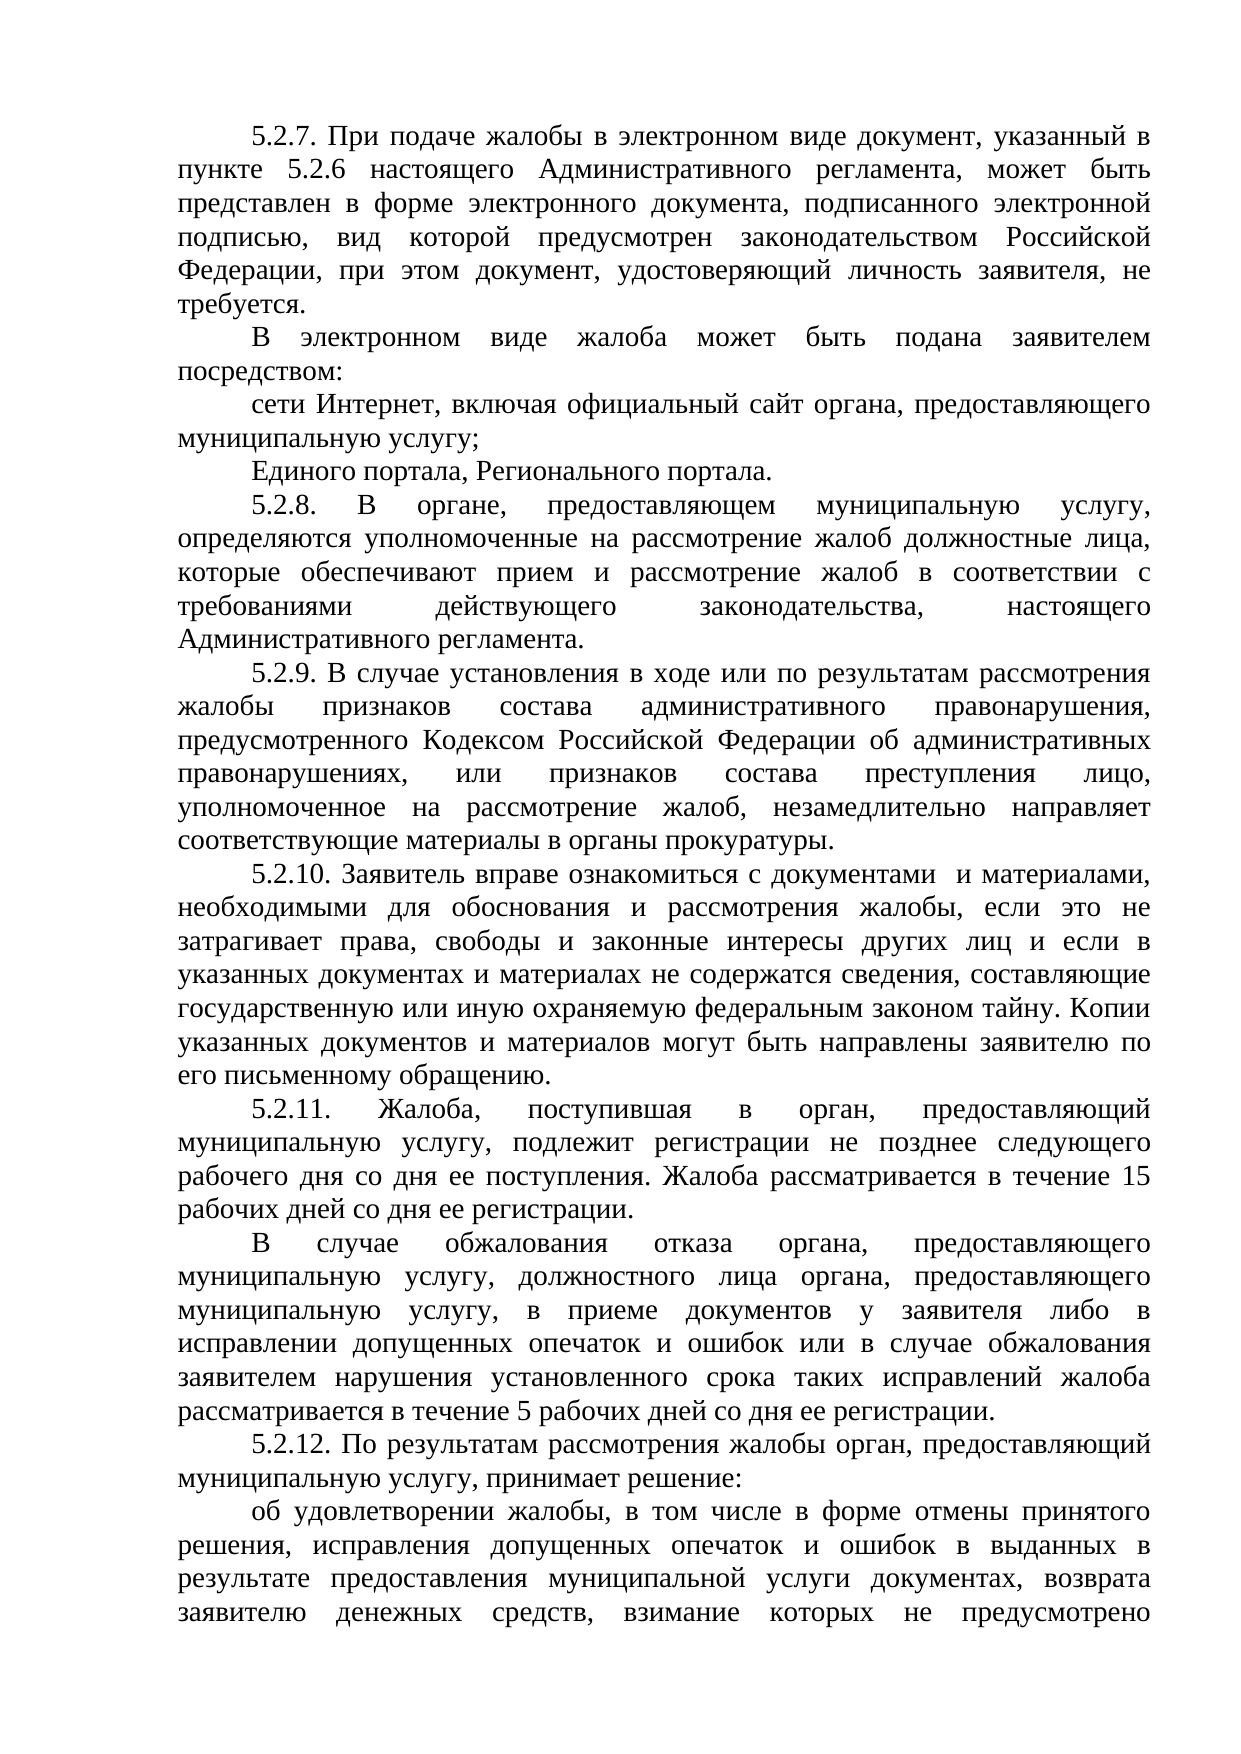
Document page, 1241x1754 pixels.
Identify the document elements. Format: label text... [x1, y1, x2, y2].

text 5.2.12. По результатам рассмотрения жалобы орган, предоставляющий муниципальную услугу, принимает решение: [177, 1426, 1152, 1493]
text сети Интернет, включая официальный сайт органа, предоставляющего муниципальную услугу; [177, 386, 1152, 453]
text 5.2.8. В органе, предоставляющем муниципальную услугу, определяются уполномоченные на рассмотрение жалоб должностные лица, которые обеспечивают прием и рассмотрение жалоб в соответствии с требованиями действующего законодательства, настоящего Административного регламента. [177, 487, 1152, 655]
text В электронном виде жалоба может быть подана заявителем посредством: [177, 319, 1152, 386]
text 5.2.7. При подаче жалобы в электронном виде документ, указанный в пункте 5.2.6 настоящего Административного регламента, может быть представлен в форме электронного документа, подписанного электронной подписью, вид которой предусмотрен законодательством Российской Федерации, при этом документ, удостоверяющий личность заявителя, не требуется. [177, 118, 1152, 319]
text 5.2.9. В случае установления в ходе или по результатам рассмотрения жалобы признаков состава административного правонарушения, предусмотренного Кодексом Российской Федерации об административных правонарушениях, или признаков состава преступления лицо, уполномоченное на рассмотрение жалоб, незамедлительно направляет соответствующие материалы в органы прокуратуры. [177, 655, 1152, 856]
text Единого портала, Регионального портала. [177, 453, 1152, 487]
text 5.2.10. Заявитель вправе ознакомиться с документами и материалами, необходимыми для обоснования и рассмотрения жалобы, если это не затрагивает права, свободы и законные интересы других лиц и если в указанных документах и материалах не содержатся сведения, составляющие государственную или иную охраняемую федеральным законом тайну. Копии указанных документов и материалов могут быть направлены заявителю по его письменному обращению. [177, 856, 1152, 1091]
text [177, 1493, 1152, 1627]
text В случае обжалования отказа органа, предоставляющего муниципальную услугу, должностного лица органа, предоставляющего муниципальную услугу, в приеме документов у заявителя либо в исправлении допущенных опечаток и ошибок или в случае обжалования заявителем нарушения установленного срока таких исправлений жалоба рассматривается в течение 5 рабочих дней со дня ее регистрации. [177, 1225, 1152, 1426]
text 5.2.11. Жалоба, поступившая в орган, предоставляющий муниципальную услугу, подлежит регистрации не позднее следующего рабочего дня со дня ее поступления. Жалоба рассматривается в течение 15 рабочих дней со дня ее регистрации. [177, 1091, 1152, 1225]
